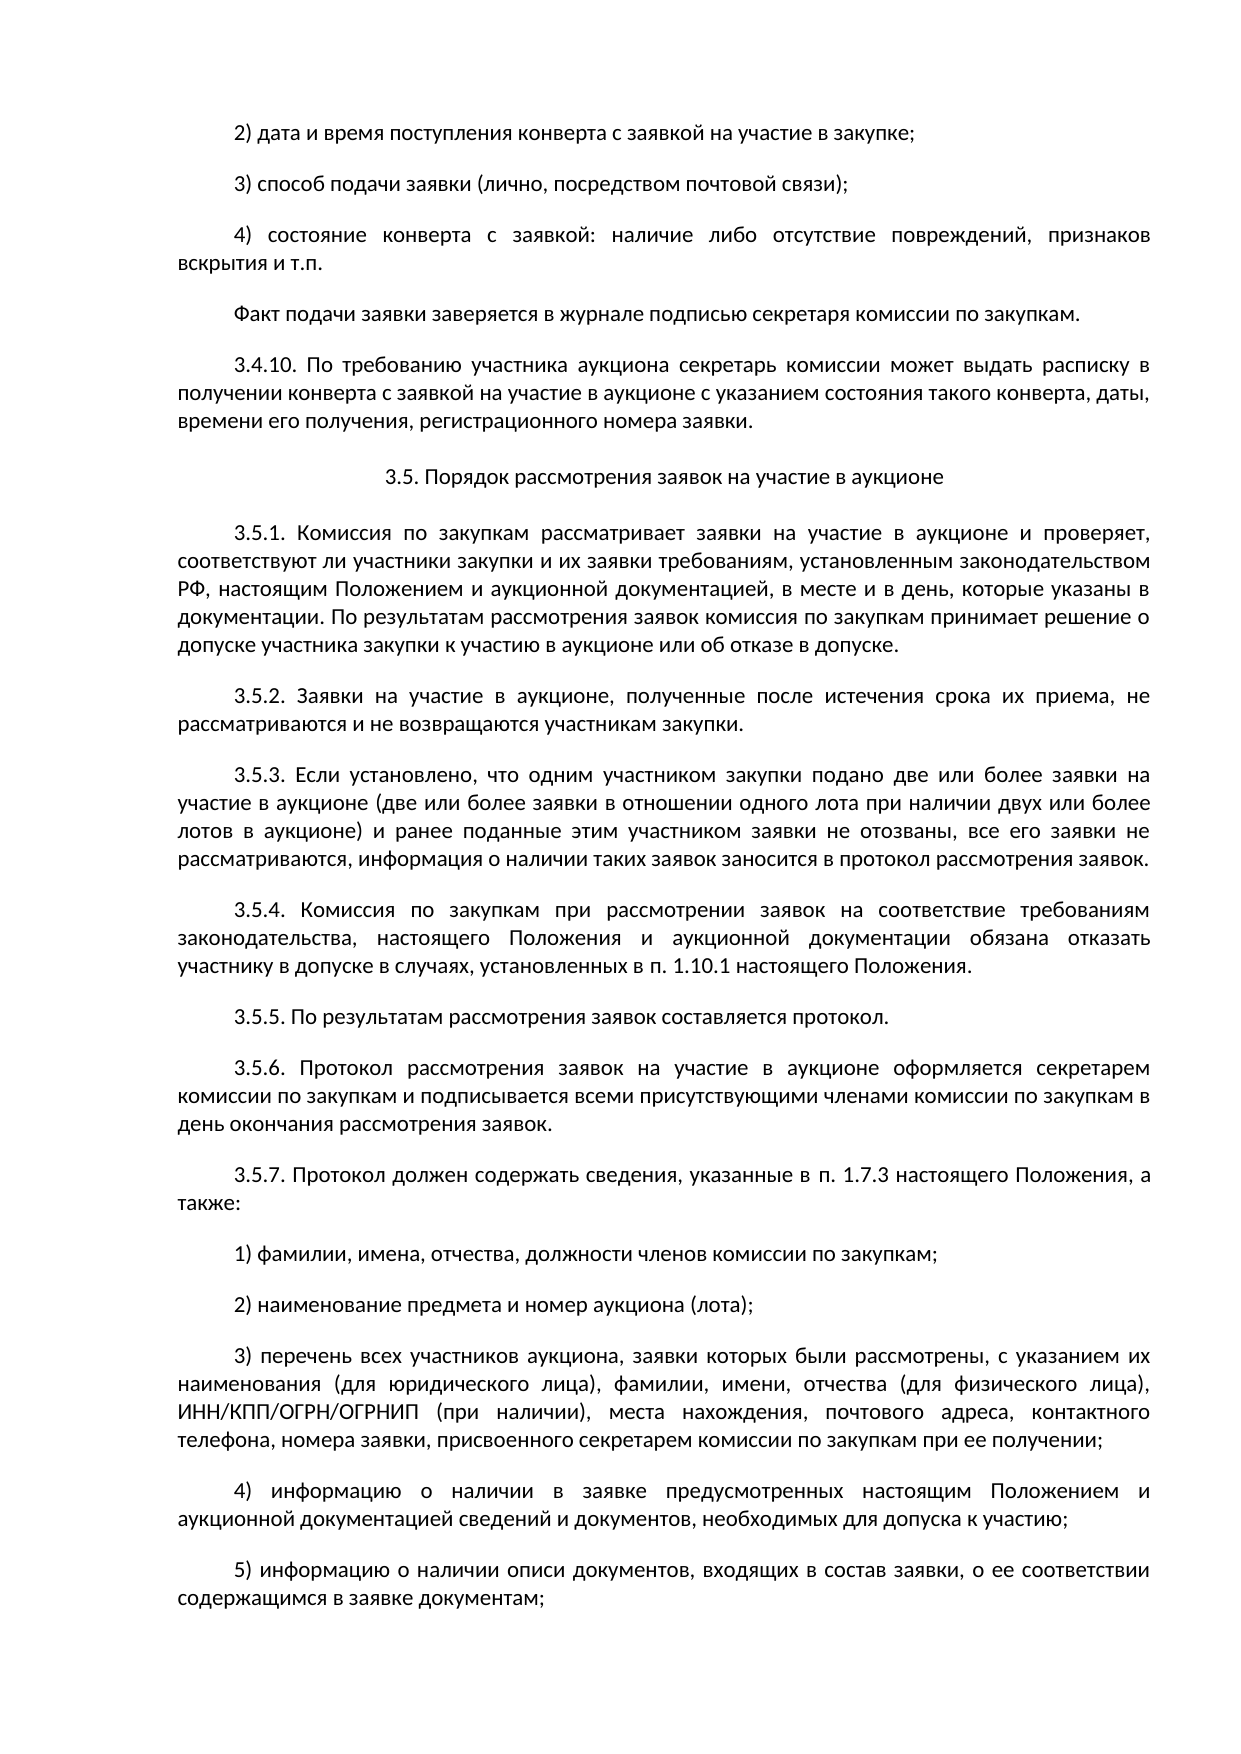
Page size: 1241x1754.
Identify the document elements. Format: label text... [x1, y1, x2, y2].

text 2) наименование предмета и номер аукциона (лота); [177, 1290, 1152, 1318]
text 3.4.10. По требованию участника аукциона секретарь комиссии может выдать расписку в получении конверта с заявкой на участие в аукционе с указанием состояния такого конверта, даты, времени его получения, регистрационного номера заявки. [177, 350, 1152, 434]
text 5) информацию о наличии описи документов, входящих в состав заявки, о ее соответствии содержащимся в заявке документам; [177, 1555, 1152, 1611]
text 4) состояние конверта с заявкой: наличие либо отсутствие повреждений, признаков вскрытия и т.п. [177, 220, 1152, 276]
text 3) способ подачи заявки (лично, посредством почтовой связи); [177, 169, 1152, 197]
text 3.5.3. Если установлено, что одним участником закупки подано две или более заявки на участие в аукционе (две или более заявки в отношении одного лота при наличии двух или более лотов в аукционе) и ранее поданные этим участником заявки не отозваны, все его заявки не рассматриваются, информация о наличии таких заявок заносится в протокол рассмотрения заявок. [177, 760, 1152, 872]
text Факт подачи заявки заверяется в журнале подписью секретаря комиссии по закупкам. [177, 299, 1152, 327]
text 4) информацию о наличии в заявке предусмотренных настоящим Положением и аукционной документацией сведений и документов, необходимых для допуска к участию; [177, 1476, 1152, 1532]
text 3.5.1. Комиссия по закупкам рассматривает заявки на участие в аукционе и проверяет, соответствуют ли участники закупки и их заявки требованиям, установленным законодательством РФ, настоящим Положением и аукционной документацией, в месте и в день, которые указаны в документации. По результатам рассмотрения заявок комиссия по закупкам принимает решение о допуске участника закупки к участию в аукционе или об отказе в допуске. [177, 518, 1152, 658]
text 3.5.7. Протокол должен содержать сведения, указанные в п. 1.7.3 настоящего Положения, а также: [177, 1160, 1152, 1216]
text 3.5.5. По результатам рассмотрения заявок составляется протокол. [177, 1002, 1152, 1030]
text 3.5. Порядок рассмотрения заявок на участие в аукционе [177, 462, 1152, 490]
text 3.5.6. Протокол рассмотрения заявок на участие в аукционе оформляется секретарем комиссии по закупкам и подписывается всеми присутствующими членами комиссии по закупкам в день окончания рассмотрения заявок. [177, 1053, 1152, 1137]
text 2) дата и время поступления конверта с заявкой на участие в закупке; [177, 118, 1152, 146]
text 3) перечень всех участников аукциона, заявки которых были рассмотрены, с указанием их наименования (для юридического лица), фамилии, имени, отчества (для физического лица), ИНН/КПП/ОГРН/ОГРНИП (при наличии), места нахождения, почтового адреса, контактного телефона, номера заявки, присвоенного секретарем комиссии по закупкам при ее получении; [177, 1341, 1152, 1453]
text 3.5.2. Заявки на участие в аукционе, полученные после истечения срока их приема, не рассматриваются и не возвращаются участникам закупки. [177, 681, 1152, 737]
text 3.5.4. Комиссия по закупкам при рассмотрении заявок на соответствие требованиям законодательства, настоящего Положения и аукционной документации обязана отказать участнику в допуске в случаях, установленных в п. 1.10.1 настоящего Положения. [177, 895, 1152, 979]
text 1) фамилии, имена, отчества, должности членов комиссии по закупкам; [177, 1239, 1152, 1267]
